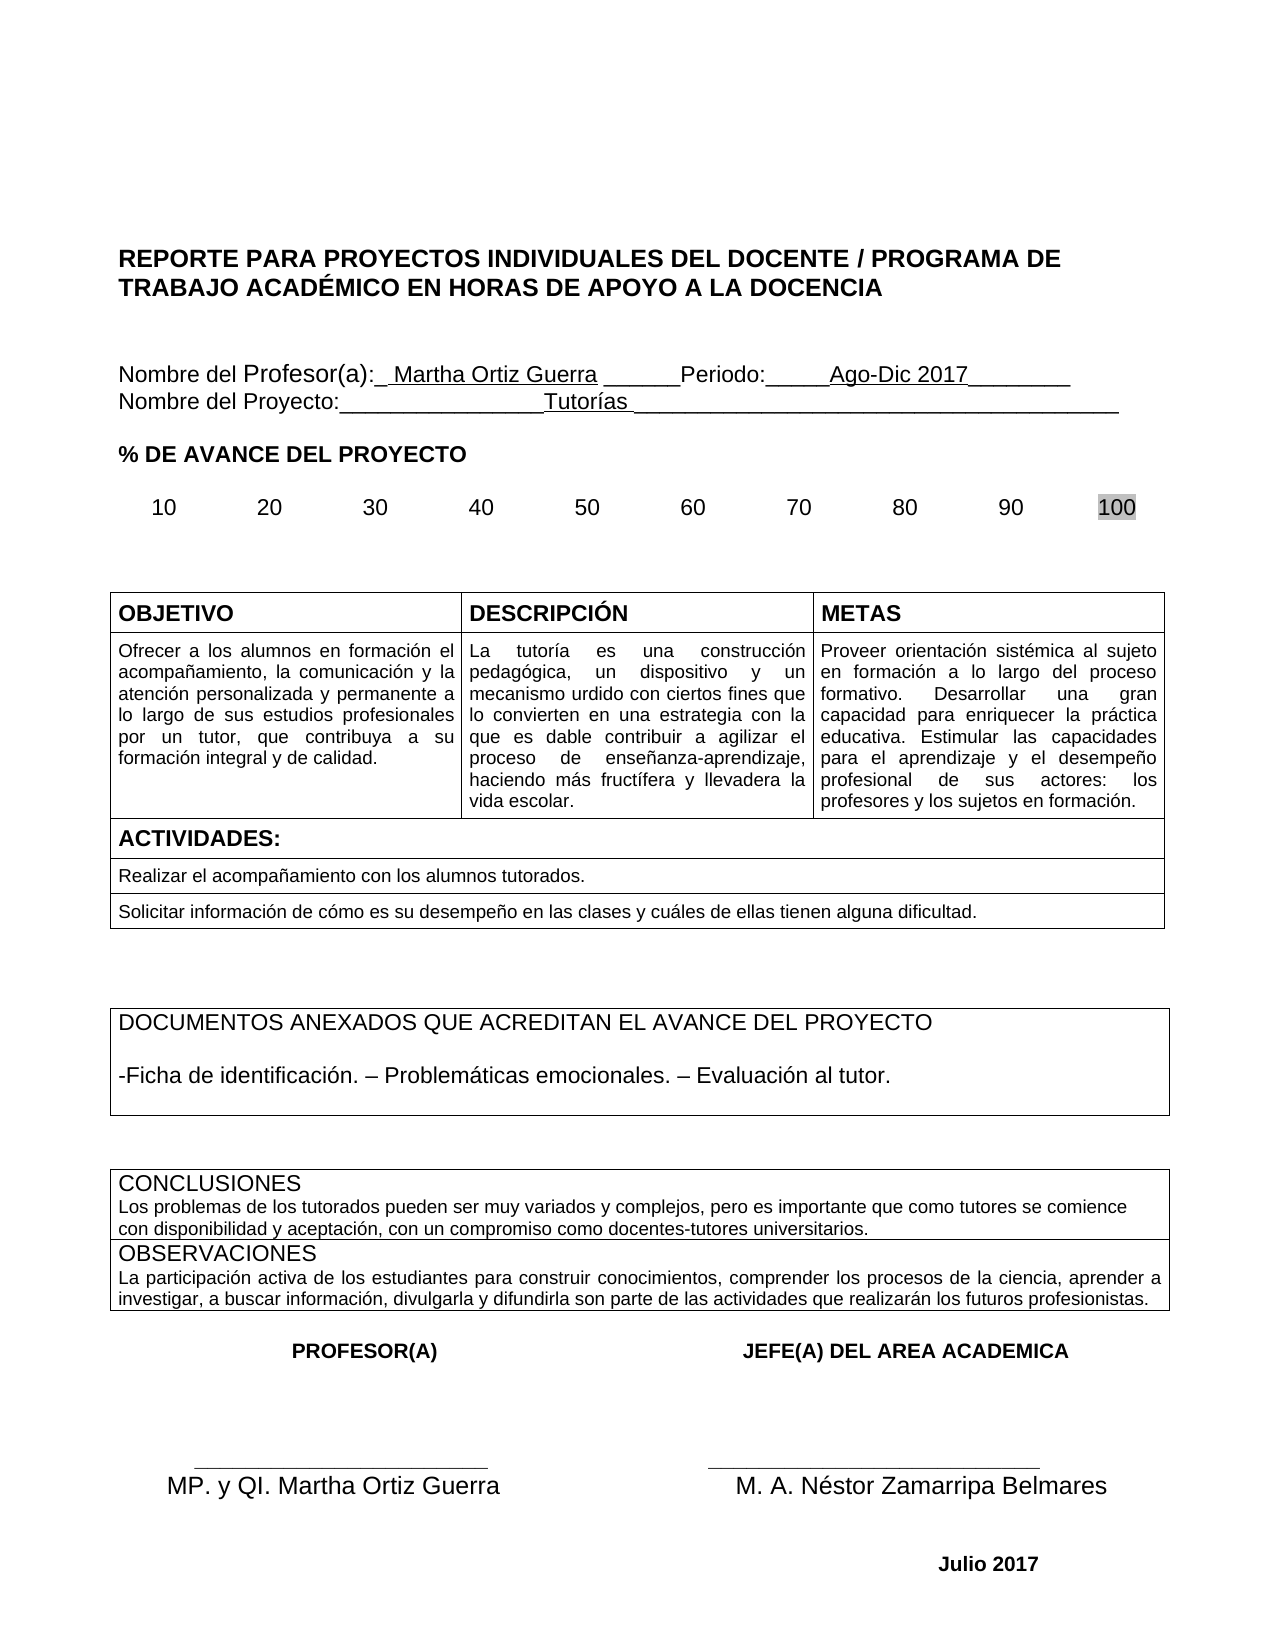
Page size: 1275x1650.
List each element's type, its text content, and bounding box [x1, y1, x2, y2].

table_cell La tutoría es una construcción pedagógica, un dispositivo y un mecanismo urdido con ciertos fines que lo convierten en una estrategia con la que es dable contribuir a agilizar el proceso de enseñanza-aprendizaje, haciendo más fructífera y llevadera la vida escolar. [462, 633, 813, 818]
table_header OBJETIVO [111, 593, 461, 632]
table_header 10 [111, 467, 216, 520]
table_header DESCRIPCIÓN [462, 593, 813, 632]
table_header DOCUMENTOS ANEXADOS QUE ACREDITAN EL AVANCE DEL PROYECTO -Ficha de identificación. – Problemáticas emocionales. – Evaluación al tutor. [111, 1009, 1169, 1115]
table_header 80 [852, 467, 958, 520]
table_cell ACTIVIDADES: [111, 819, 1164, 858]
table_cell OBSERVACIONES La participación activa de los estudiantes para construir conocimientos, comprender los procesos de la ciencia, aprender a investigar, a buscar información, divulgarla y difundirla son parte de las actividades que realizarán los futuros profesionistas. [111, 1240, 1169, 1309]
text PROFESOR(A) JEFE(A) DEL AREA ACADEMICA [118, 1339, 1162, 1363]
table_cell Ofrecer a los alumnos en formación el acompañamiento, la comunicación y la atención personalizada y permanente a lo largo de sus estudios profesionales por un tutor, que contribuya a su formación integral y de calidad. [111, 633, 461, 818]
table_cell Proveer orientación sistémica al sujeto en formación a lo largo del proceso formativo. Desarrollar una gran capacidad para enriquecer la práctica educativa. Estimular las capacidades para el aprendizaje y el desempeño profesional de sus actores: los profesores y los sujetos en formación. [814, 633, 1164, 818]
subtitle REPORTE PARA PROYECTOS INDIVIDUALES DEL DOCENTE / PROGRAMA DE TRABAJO ACADÉMICO EN HORAS DE APOYO A LA DOCENCIA [118, 244, 1162, 302]
table_header 100 [1064, 467, 1170, 520]
table_cell Solicitar información de cómo es su desempeño en las clases y cuáles de ellas tienen alguna dificultad. [111, 894, 1164, 928]
subtitle Nombre del Profesor(a):_ Martha Ortiz Guerra ______Periodo:_____Ago-Dic 2017________ [118, 359, 1162, 388]
table_header CONCLUSIONES Los problemas de los tutorados pueden ser muy variados y complejos, pero es importante que como tutores se comience con disponibilidad y aceptación, con un compromiso como docentes-tutores universitarios. [111, 1170, 1169, 1239]
table_header 40 [428, 467, 534, 520]
table_header 20 [216, 467, 322, 520]
table_header 50 [534, 467, 640, 520]
table_header 60 [640, 467, 746, 520]
subtitle % DE AVANCE DEL PROYECTO [118, 441, 1162, 467]
subtitle Nombre del Proyecto:________________Tutorías ______________________________________ [118, 388, 1162, 414]
table_cell Realizar el acompañamiento con los alumnos tutorados. [111, 859, 1164, 893]
table_header 90 [958, 467, 1064, 520]
table_header 30 [323, 467, 428, 520]
text MP. y QI. Martha Ortiz Guerra M. A. Néstor Zamarripa Belmares [118, 1471, 1162, 1500]
table_header METAS [814, 593, 1164, 632]
text _______________________ __________________________ [118, 1445, 1162, 1471]
table_header 70 [746, 467, 852, 520]
